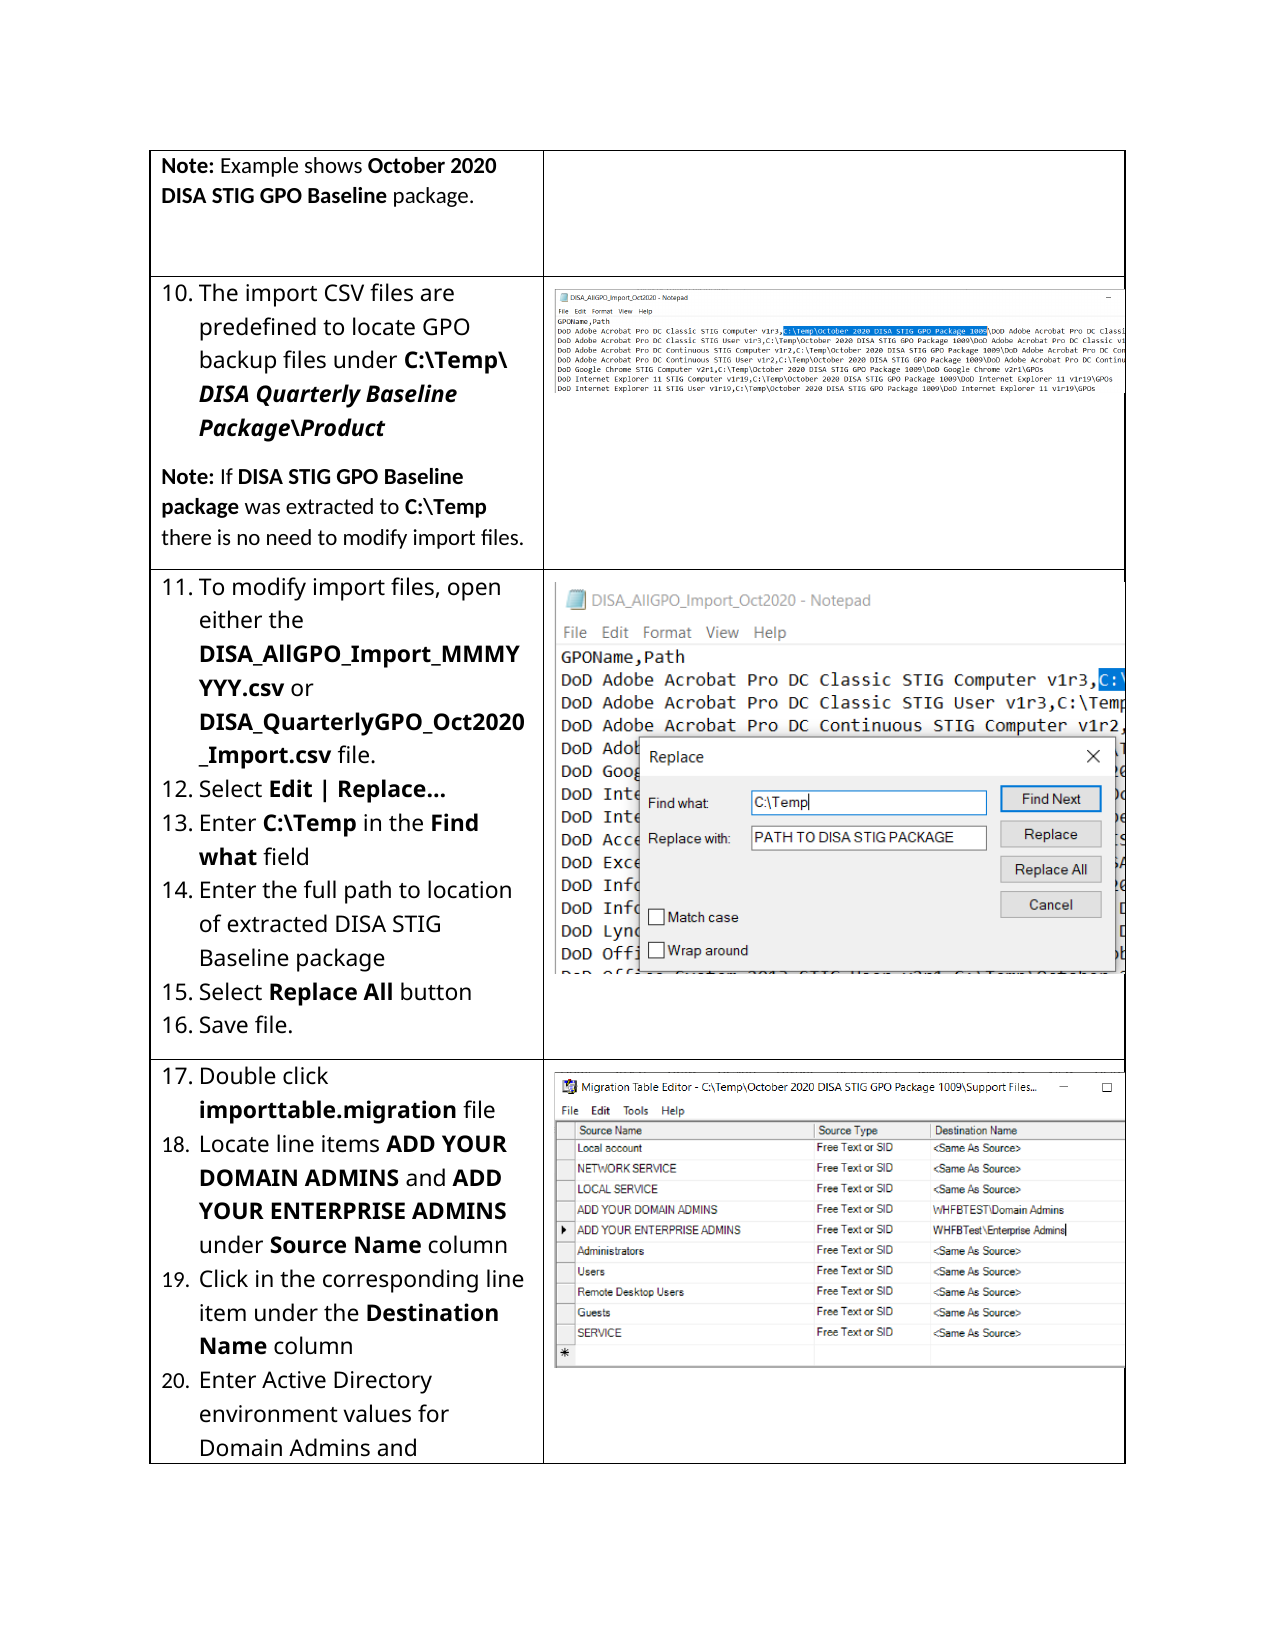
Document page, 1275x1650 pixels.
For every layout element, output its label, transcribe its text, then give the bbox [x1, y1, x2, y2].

table_cell To modify import files, open either the DISA_AllGPO_Import_MMMYYYY.csv or DISA_QuarterlyGPO_Oct2020_Import.csv file. Select Edit | Replace… Enter C:\Temp in the Find what field Enter the full path to location of extracted DISA STIG Baseline package Select Replace All button Save file. [151, 570, 543, 1059]
table_cell The import CSV files are predefined to locate GPO backup files under C:\Temp\DISA Quarterly Baseline Package\Product Note: If DISA STIG GPO Baseline package was extracted to C:\Temp there is no need to modify import files. [151, 277, 543, 569]
table_cell [544, 151, 1124, 276]
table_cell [151, 1060, 543, 1463]
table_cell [151, 151, 543, 276]
table_cell [544, 1060, 1124, 1463]
picture [554, 582, 1125, 974]
picture [554, 1072, 1125, 1368]
table_cell [544, 277, 1124, 569]
picture [554, 289, 1125, 393]
table_cell [544, 570, 1124, 1059]
